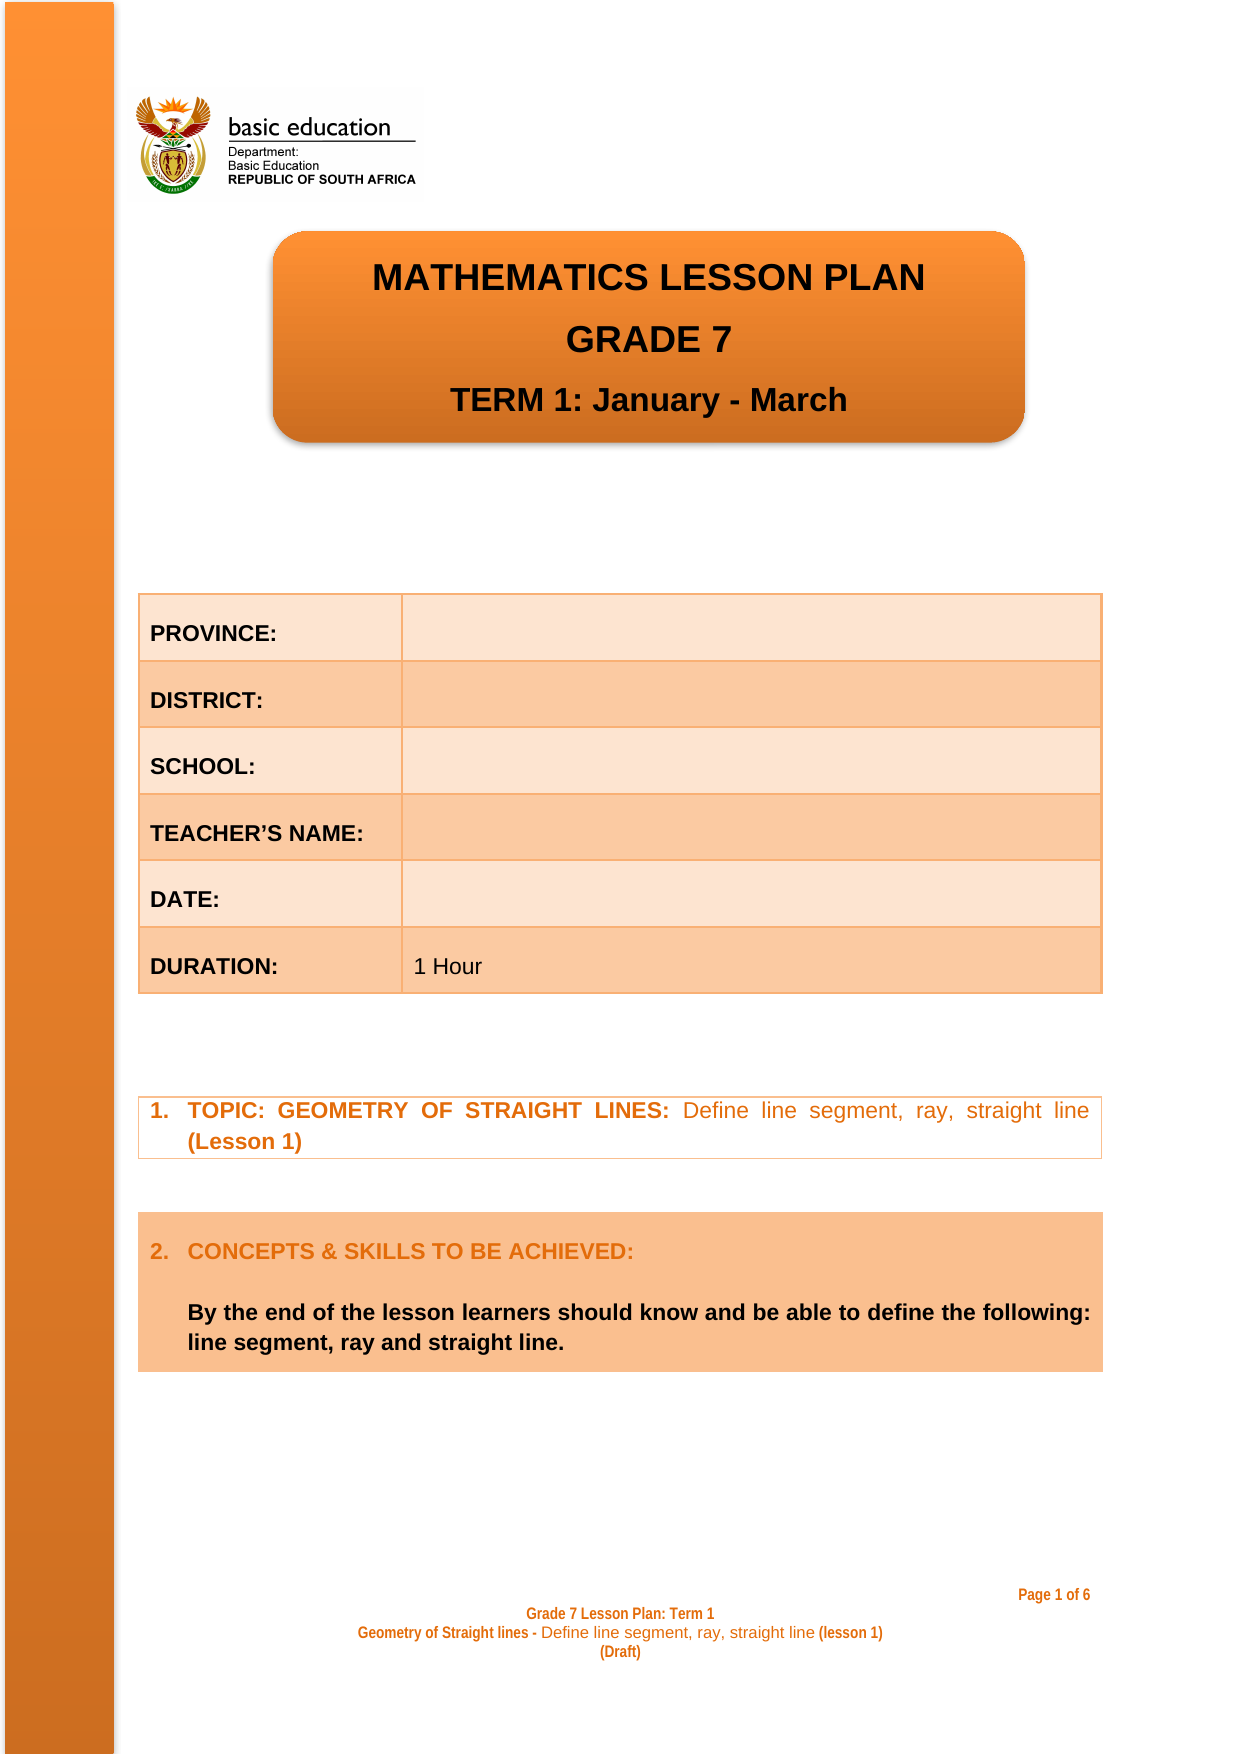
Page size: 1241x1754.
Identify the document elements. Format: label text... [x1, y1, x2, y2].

table_cell 1 Hour [403, 928, 1100, 992]
table_cell [403, 662, 1100, 726]
table_cell [403, 861, 1100, 926]
table_cell SCHOOL: [140, 728, 401, 793]
table_cell DISTRICT: [140, 662, 401, 726]
table_cell TEACHER’S NAME: [140, 795, 401, 859]
table_header TOPIC: GEOMETRY OF STRAIGHT LINES: Define line segment, ray, straight line (Lesson 1) [139, 1098, 1101, 1158]
table_cell [403, 728, 1100, 793]
table_header [403, 595, 1100, 659]
table_cell DURATION: [140, 928, 401, 992]
table_header CONCEPTS & SKILLS TO BE ACHIEVED: By the end of the lesson learners should know and be able to define the following: line segment, ray and straight line. [139, 1213, 1102, 1371]
picture [127, 87, 425, 202]
table_header PROVINCE: [140, 595, 401, 659]
table_cell [403, 795, 1100, 859]
table_cell DATE: [140, 861, 401, 926]
